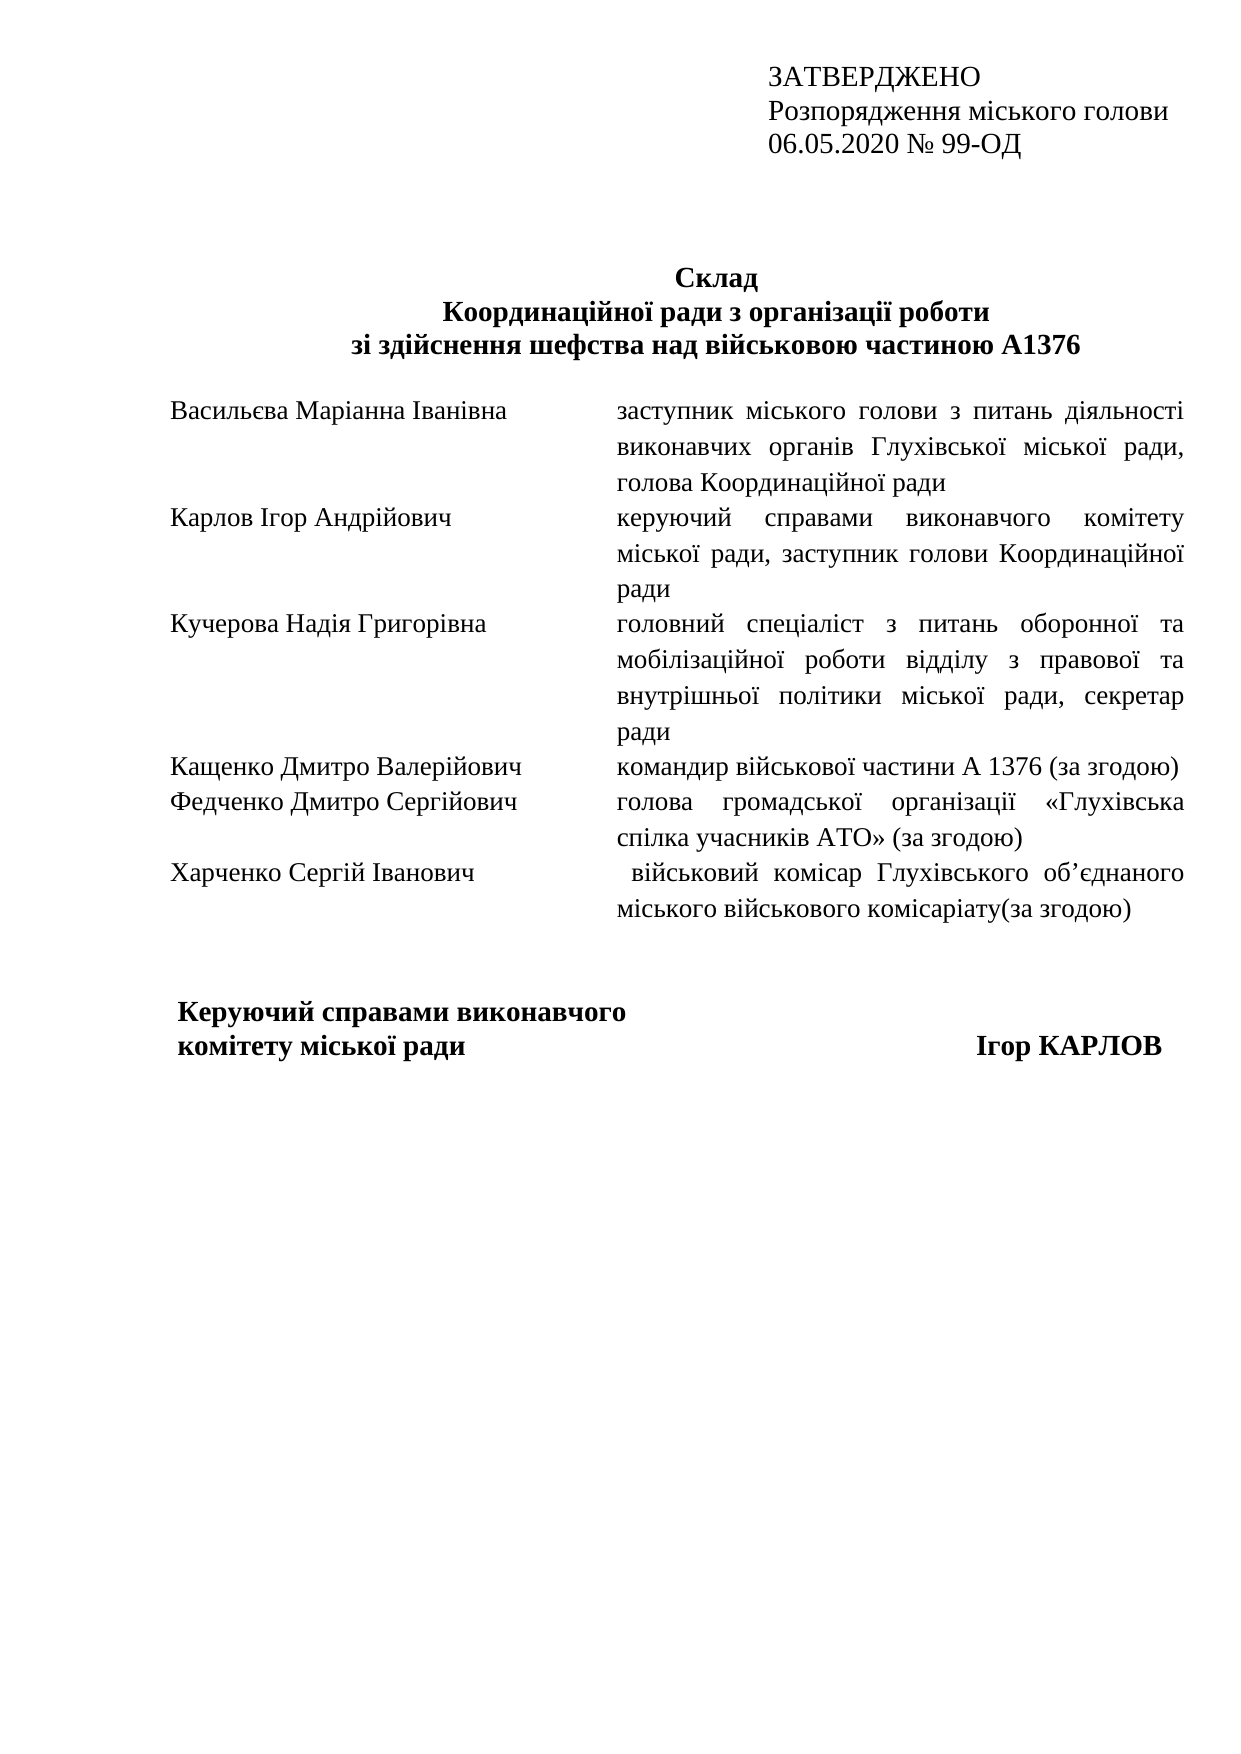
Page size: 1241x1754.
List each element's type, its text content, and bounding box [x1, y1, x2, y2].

table_cell командир військової частини А 1376 (за згодою) [605, 750, 1196, 785]
text комітету міської ради Ігор КАРЛОВ [177, 1028, 1181, 1062]
text Склад [177, 260, 1181, 294]
text Керуючий справами виконавчого [177, 994, 1181, 1028]
table_cell Федченко Дмитро Сергійович [159, 785, 605, 856]
table_cell Харченко Сергій Іванович [159, 856, 605, 927]
table_cell Карлов Ігор Андрійович [159, 501, 605, 607]
table_cell Кащенко Дмитро Валерійович [159, 750, 605, 785]
text Розпорядження міського голови [177, 93, 1181, 126]
table_cell Кучерова Надія Григорівна [159, 608, 605, 750]
table_cell голова громадської організації «Глухівська спілка учасників АТО» (за згодою) [605, 785, 1196, 856]
table_header Васильєва Маріанна Іванівна [159, 395, 605, 501]
table_cell військовий комісар Глухівського об’єднаного міського військового комісаріату(за згодою) [605, 856, 1196, 927]
text ЗАТВЕРДЖЕНО [177, 59, 1181, 93]
text зі здійснення шефства над військовою частиною А1376 [177, 327, 1181, 361]
text Координаційної ради з організації роботи [177, 294, 1181, 327]
text 06.05.2020 № 99-ОД [177, 126, 1181, 160]
table_header заступник міського голови з питань діяльності виконавчих органів Глухівської міської ради, голова Координаційної ради [605, 395, 1196, 501]
table_cell керуючий справами виконавчого комітету міської ради, заступник голови Координаційної ради [605, 501, 1196, 607]
table_cell головний спеціаліст з питань оборонної та мобілізаційної роботи відділу з правової та внутрішньої політики міської ради, секретар ради [605, 608, 1196, 750]
